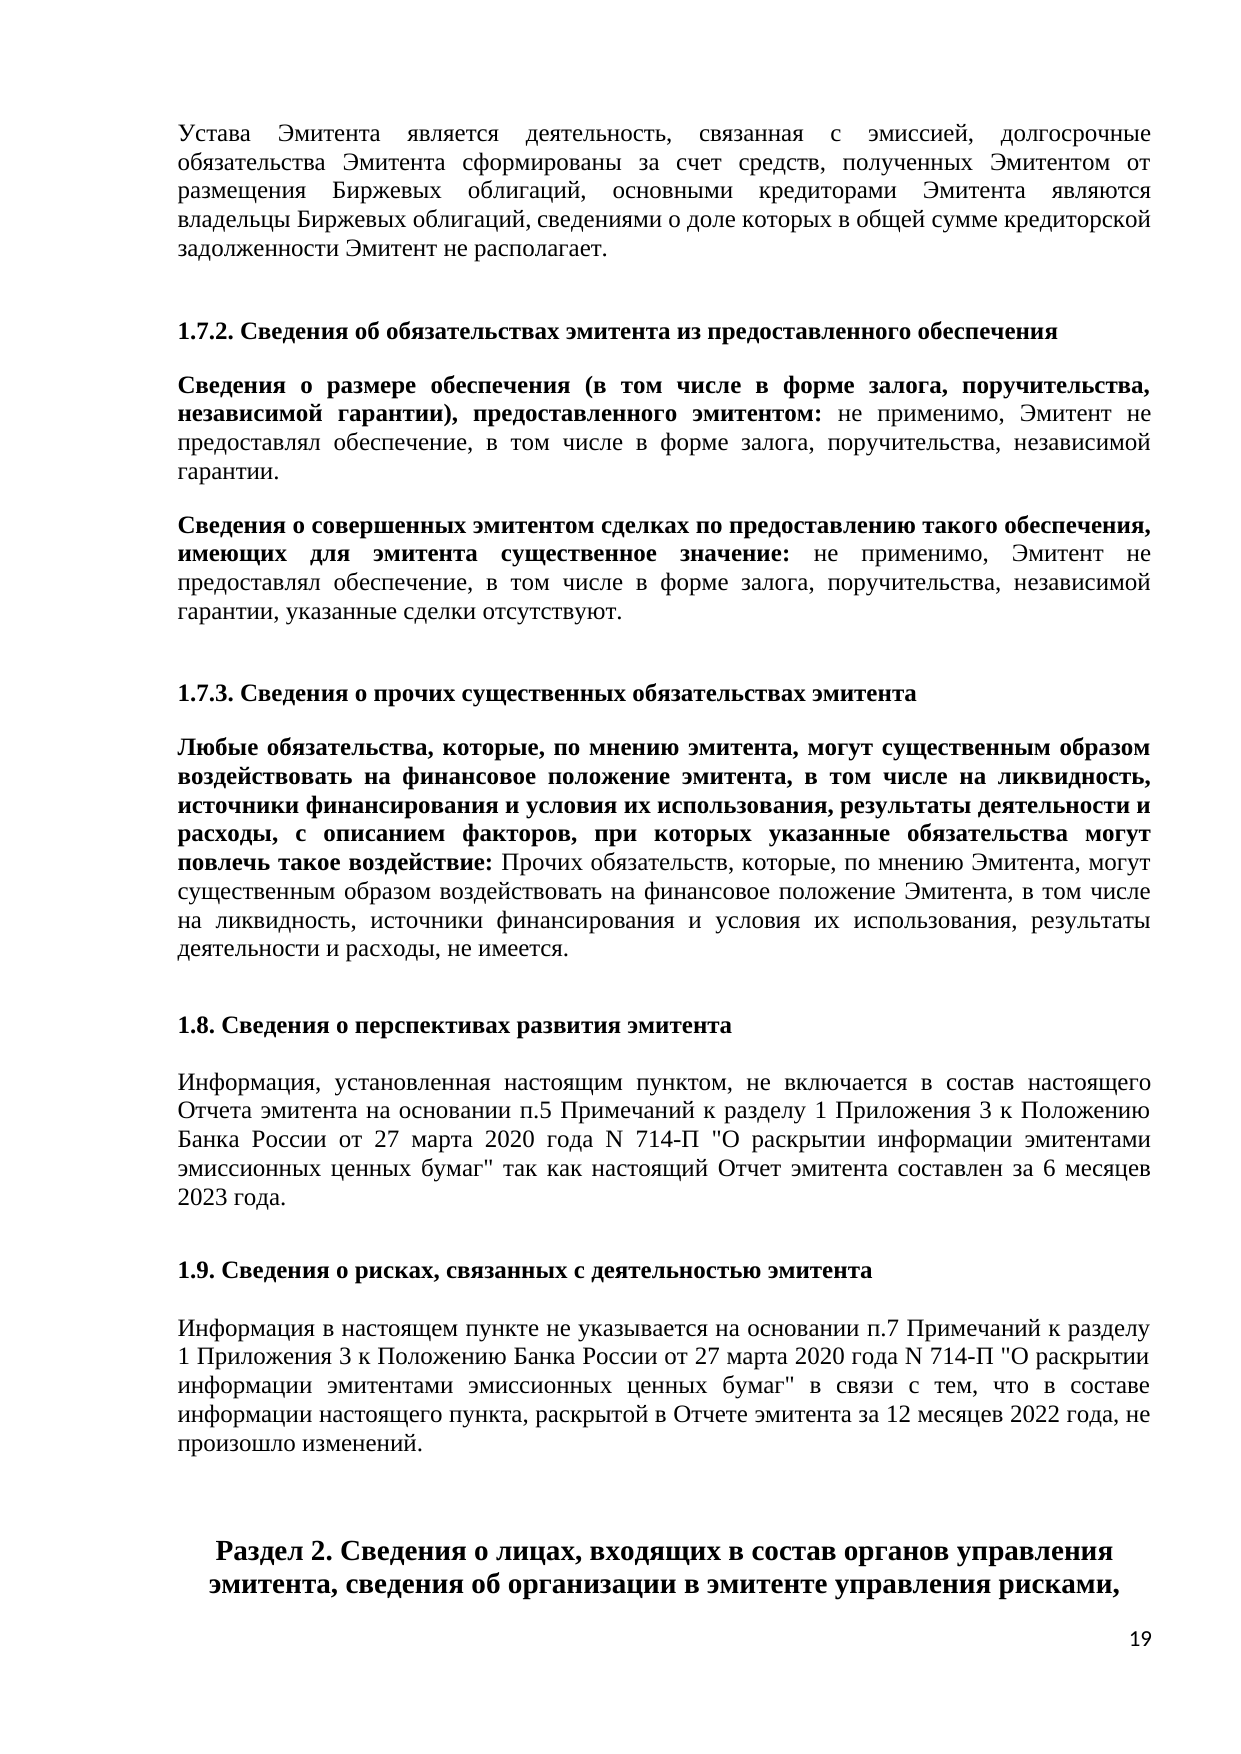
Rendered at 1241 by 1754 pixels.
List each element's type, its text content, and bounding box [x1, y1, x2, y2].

text Информация, установленная настоящим пунктом, не включается в состав настоящего Отчета эмитента на основании п.5 Примечаний к разделу 1 Приложения 3 к Положению Банка России от 27 марта 2020 года N 714-П "О раскрытии информации эмитентами эмиссионных ценных бумаг" так как настоящий Отчет эмитента составлен за 6 месяцев 2023 года. [177, 1067, 1152, 1210]
text 1.7.2. Сведения об обязательствах эмитента из предоставленного обеспечения [177, 316, 1152, 345]
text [177, 118, 1152, 262]
text 1.9. Сведения о рисках, связанных с деятельностью эмитента [177, 1255, 1152, 1284]
text Информация в настоящем пункте не указывается на основании п.7 Примечаний к разделу 1 Приложения 3 к Положению Банка России от 27 марта 2020 года N 714-П "О раскрытии информации эмитентами эмиссионных ценных бумаг" в связи с тем, что в составе информации настоящего пункта, раскрытой в Отчете эмитента за 12 месяцев 2022 года, не произошло изменений. [177, 1313, 1152, 1456]
text Сведения о размере обеспечения (в том числе в форме залога, поручительства, независимой гарантии), предоставленного эмитентом: не применимо, Эмитент не предоставлял обеспечение, в том числе в форме залога, поручительства, независимой гарантии. [177, 370, 1152, 485]
text Сведения о совершенных эмитентом сделках по предоставлению такого обеспечения, имеющих для эмитента существенное значение: не применимо, Эмитент не предоставлял обеспечение, в том числе в форме залога, поручительства, независимой гарантии, указанные сделки отсутствуют. [177, 510, 1152, 625]
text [177, 1533, 1152, 1600]
text 1.8. Сведения о перспективах развития эмитента [177, 1010, 1152, 1039]
text Любые обязательства, которые, по мнению эмитента, могут существенным образом воздействовать на финансовое положение эмитента, в том числе на ликвидность, источники финансирования и условия их использования, результаты деятельности и расходы, с описанием факторов, при которых указанные обязательства могут повлечь такое воздействие: Прочих обязательств, которые, по мнению Эмитента, могут существенным образом воздействовать на финансовое положение Эмитента, в том числе на ликвидность, источники финансирования и условия их использования, результаты деятельности и расходы, не имеется. [177, 732, 1152, 962]
text 1.7.3. Сведения о прочих существенных обязательствах эмитента [177, 678, 1152, 707]
